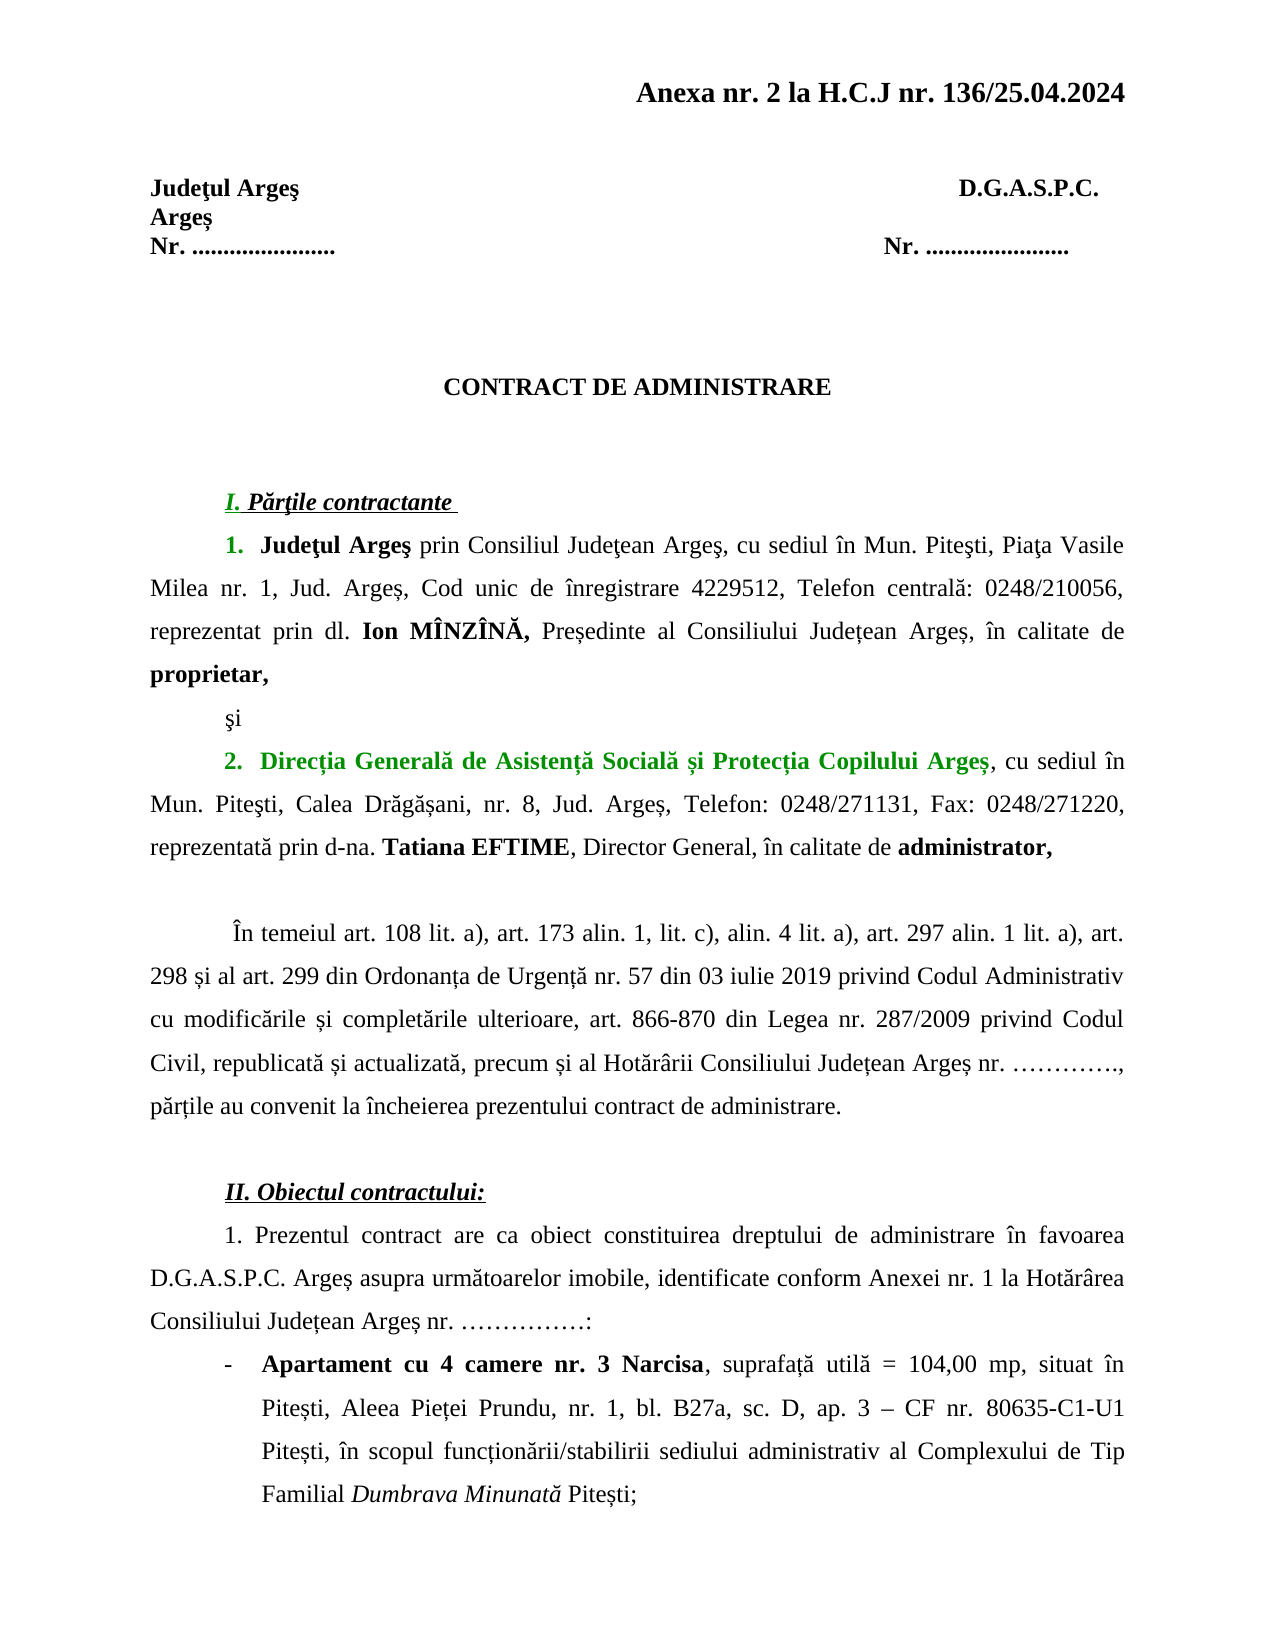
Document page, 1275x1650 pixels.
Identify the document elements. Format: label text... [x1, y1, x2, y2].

text Judeţul Argeş D.G.A.S.P.C. Argeș [150, 173, 1125, 231]
text Nr. ....................... Nr. ....................... [150, 231, 1125, 259]
text 2. Direcția Generală de Asistență Socială și Protecția Copilului Argeș, cu sediul în Mun. Piteşti, Calea Drăgășani, nr. 8, Jud. Argeș, Telefon: 0248/271131, Fax: 0248/271220, reprezentată prin d-na. Tatiana EFTIME, Director General, în calitate de administrator, [150, 746, 1125, 861]
text 1. Judeţul Argeş prin Consiliul Judeţean Argeş, cu sediul în Mun. Piteşti, Piaţa Vasile Milea nr. 1, Jud. Argeș, Cod unic de înregistrare 4229512, Telefon centrală: 0248/210056, reprezentat prin dl. Ion MÎNZÎNĂ, Președinte al Consiliului Județean Argeș, în calitate de proprietar, [150, 530, 1125, 688]
text I. Părţile contractante [150, 487, 1125, 516]
text 1. Prezentul contract are ca obiect constituirea dreptului de administrare în favoarea D.G.A.S.P.C. Argeș asupra următoarelor imobile, identificate conform Anexei nr. 1 la Hotărârea Consiliului Județean Argeș nr. ……………: [150, 1220, 1125, 1335]
text II. Obiectul contractului: [150, 1177, 1125, 1206]
text şi [150, 703, 1125, 731]
text În temeiul art. 108 lit. a), art. 173 alin. 1, lit. c), alin. 4 lit. a), art. 297 alin. 1 lit. a), art. 298 și al art. 299 din Ordonanța de Urgență nr. 57 din 03 iulie 2019 privind Codul Administrativ cu modificările și completările ulterioare, art. 866-870 din Legea nr. 287/2009 privind Codul Civil, republicată și actualizată, precum și al Hotărârii Consiliului Județean Argeș nr. …………., părțile au convenit la încheierea prezentului contract de administrare. [150, 918, 1125, 1119]
text Anexa nr. 2 la H.C.J nr. 136/25.04.2024 [150, 75, 1125, 108]
list Apartament cu 4 camere nr. 3 Narcisa, suprafață utilă = 104,00 mp, situat în Pitești, Aleea Pieței Prundu, nr. 1, bl. B27a, sc. D, ap. 3 – CF nr. 80635-C1-U1 Pitești, în scopul funcționării/stabilirii sediului administrativ al Complexului de Tip Familial Dumbrava Minunată Pitești; [224, 1349, 1125, 1508]
text CONTRACT DE ADMINISTRARE [150, 372, 1125, 401]
